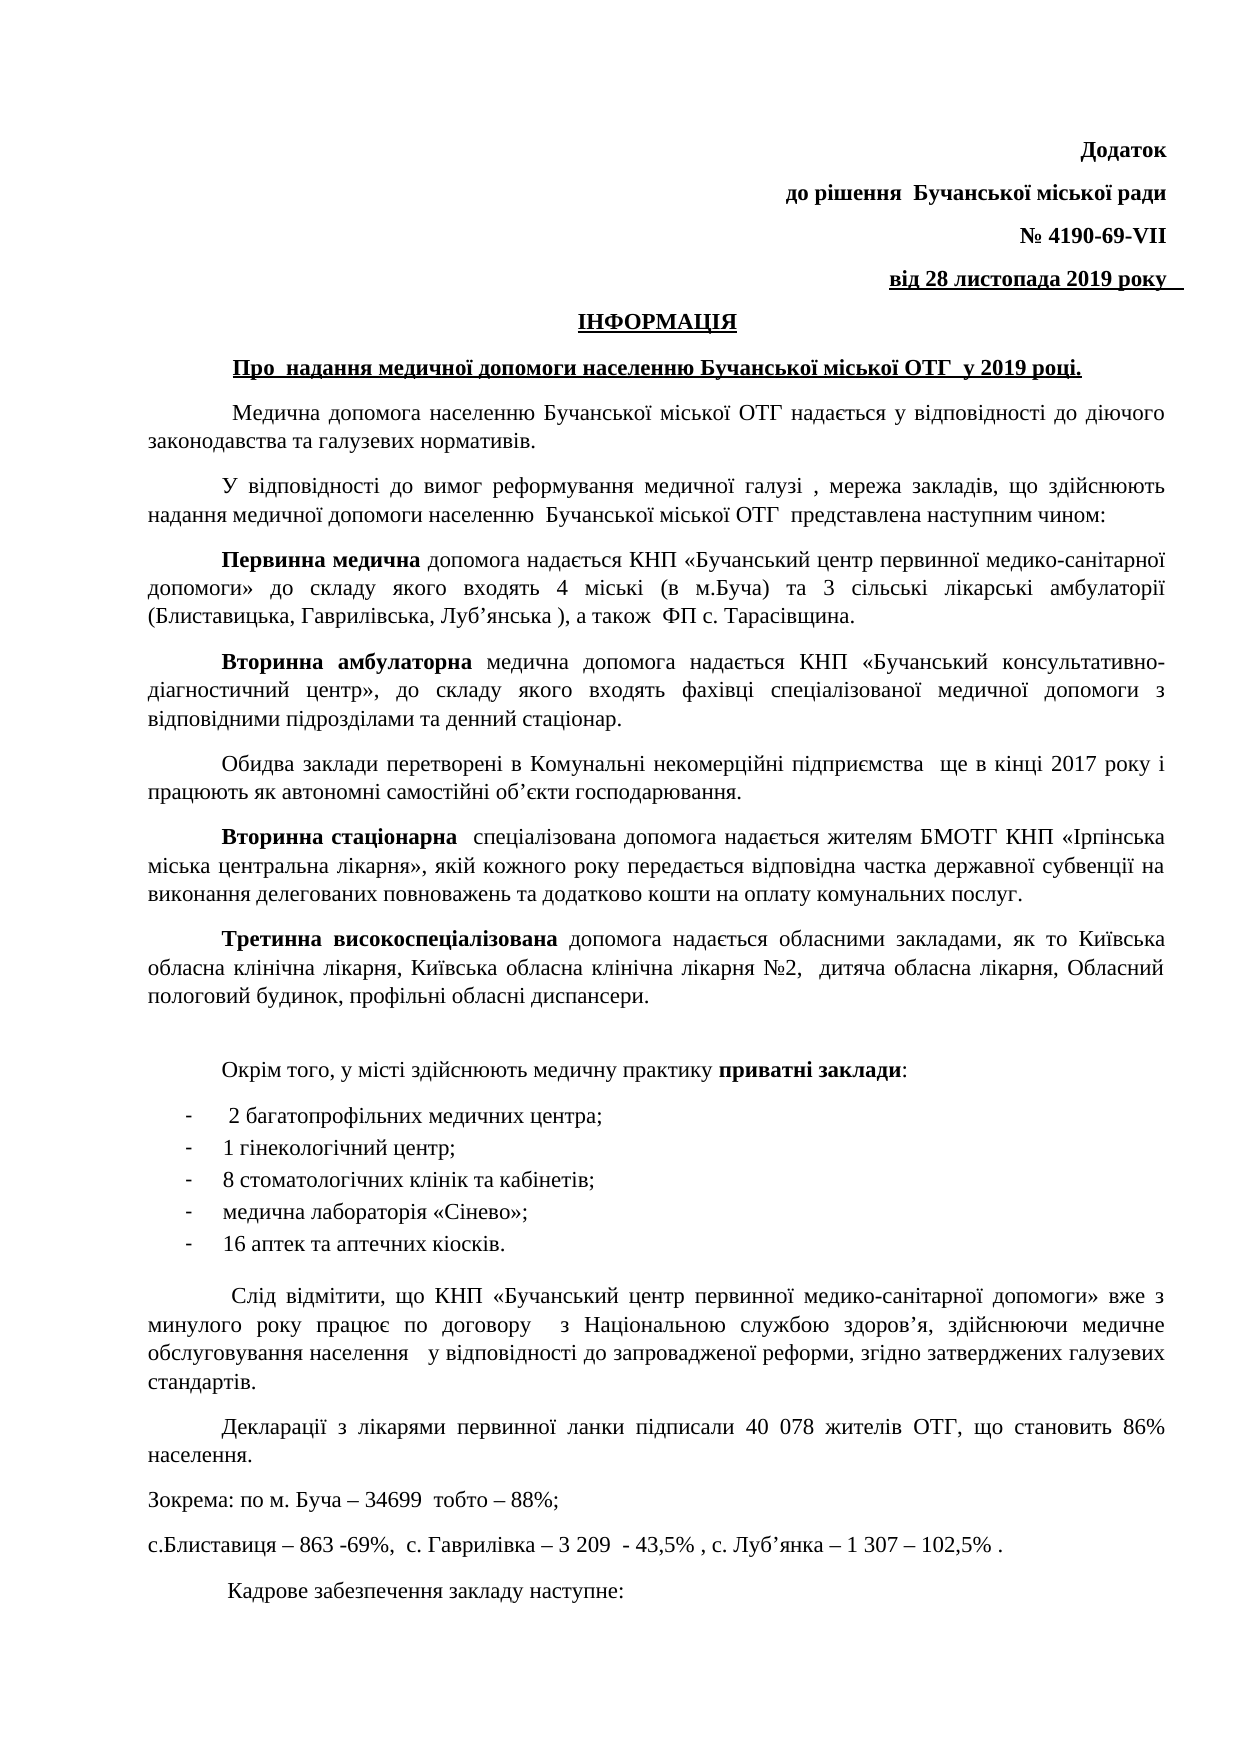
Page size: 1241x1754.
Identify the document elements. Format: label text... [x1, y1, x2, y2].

text Декларації з лікарями первинної ланки підписали 40 078 жителів ОТГ, що становить 86% населення. [148, 1413, 1167, 1468]
text Про надання медичної допомоги населенню Бучанської міської ОТГ у 2019 році. [148, 353, 1167, 380]
text від 28 листопада 2019 року [148, 265, 1167, 292]
text Вторинна амбулаторна медична допомога надається КНП «Бучанський консультативно-діагностичний центр», до складу якого входять фахівці спеціалізованої медичної допомоги з відповідними підрозділами та денний стаціонар. [148, 648, 1167, 731]
text Медична допомога населенню Бучанської міської ОТГ надається у відповідності до діючого законодавства та галузевих нормативів. [148, 399, 1167, 453]
text ІНФОРМАЦІЯ [148, 308, 1167, 335]
text Додаток [148, 136, 1167, 163]
list медична лабораторія «Сінево»; [185, 1197, 1167, 1225]
list 1 гінекологічний центр; [185, 1133, 1167, 1161]
text Обидва заклади перетворені в Комунальні некомерційні підприємства ще в кінці 2017 року і працюють як автономні самостійні об’єкти господарювання. [148, 750, 1167, 804]
text до рішення Бучанської міської ради [148, 179, 1167, 206]
text Кадрове забезпечення закладу наступне: [148, 1577, 1167, 1603]
list 16 аптек та аптечних кіосків. [185, 1229, 1167, 1257]
list 2 багатопрофільних медичних центра; [185, 1101, 1167, 1129]
text Слід відмітити, що КНП «Бучанський центр первинної медико-санітарної допомоги» вже з минулого року працює по договору з Національною службою здоров’я, здійснюючи медичне обслуговування населення у відповідності до запровадженої реформи, згідно затверджених галузевих стандартів. [148, 1282, 1167, 1394]
text с.Блиставиця – 863 -69%, с. Гаврилівка – 3 209 - 43,5% , с. Луб’янка – 1 307 – 102,5% . [148, 1532, 1167, 1558]
text Окрім того, у місті здійснюють медичну практику приватні заклади: [148, 1027, 1167, 1082]
list 8 стоматологічних клінік та кабінетів; [185, 1165, 1167, 1193]
text Зокрема: по м. Буча – 34699 тобто – 88%; [148, 1486, 1167, 1513]
text № 4190-69-VII [148, 222, 1167, 249]
text Вторинна стаціонарна спеціалізована допомога надається жителям БМОТГ КНП «Ірпінська міська центральна лікарня», якій кожного року передається відповідна частка державної субвенції на виконання делегованих повноважень та додатково кошти на оплату комунальних послуг. [148, 823, 1167, 906]
text Третинна високоспеціалізована допомога надається обласними закладами, як то Київська обласна клінічна лікарня, Київська обласна клінічна лікарня №2, дитяча обласна лікарня, Обласний пологовий будинок, профільні обласні диспансери. [148, 925, 1167, 1008]
text Первинна медична допомога надається КНП «Бучанський центр первинної медико-санітарної допомоги» до складу якого входять 4 міські (в м.Буча) та 3 сільські лікарські амбулаторії (Блиставицька, Гаврилівська, Луб’янська ), а також ФП с. Тарасівщина. [148, 546, 1167, 629]
text У відповідності до вимог реформування медичної галузі , мережа закладів, що здійснюють надання медичної допомоги населенню Бучанської міської ОТГ представлена наступним чином: [148, 472, 1167, 527]
